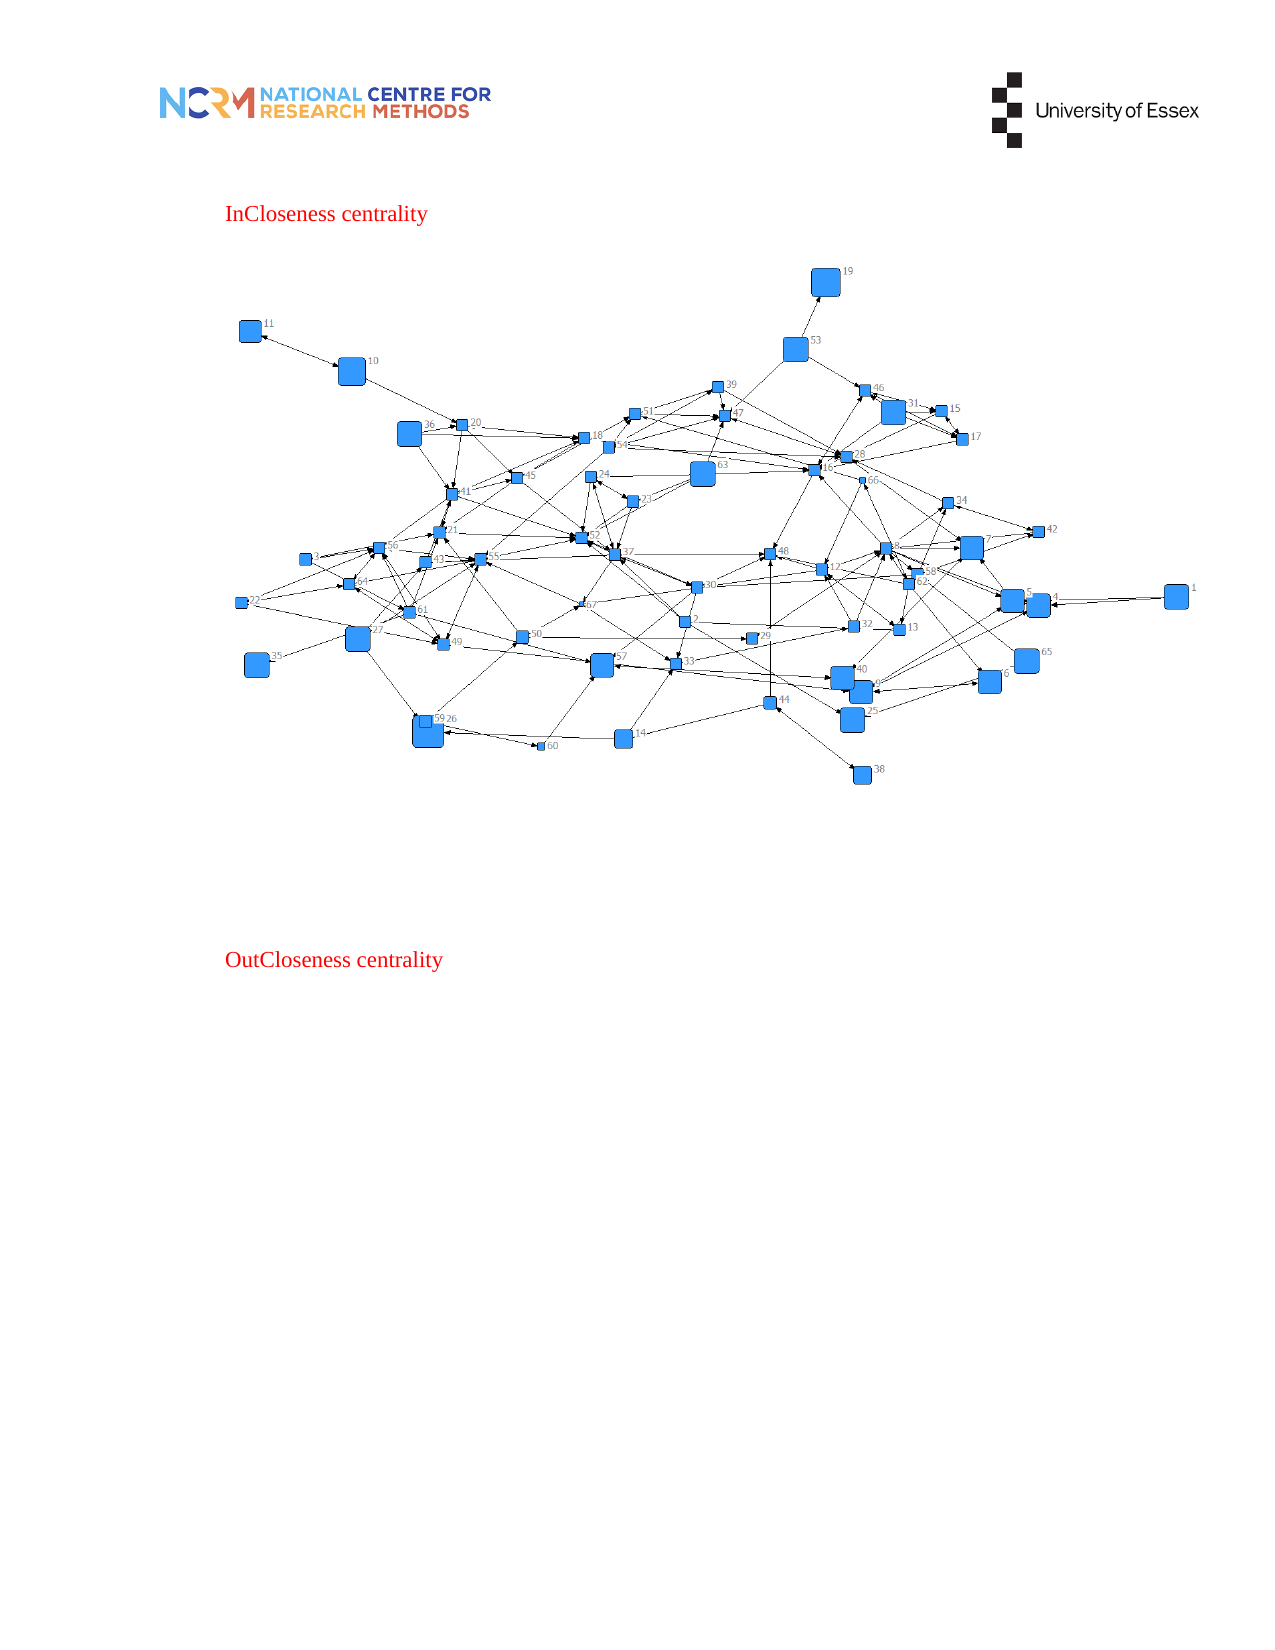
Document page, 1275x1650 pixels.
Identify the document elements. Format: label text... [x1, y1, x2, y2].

text OutCloseness centrality [225, 946, 1125, 972]
picture [981, 63, 1209, 159]
picture [225, 260, 1200, 791]
picture [150, 75, 497, 131]
text InCloseness centrality [225, 200, 1125, 227]
